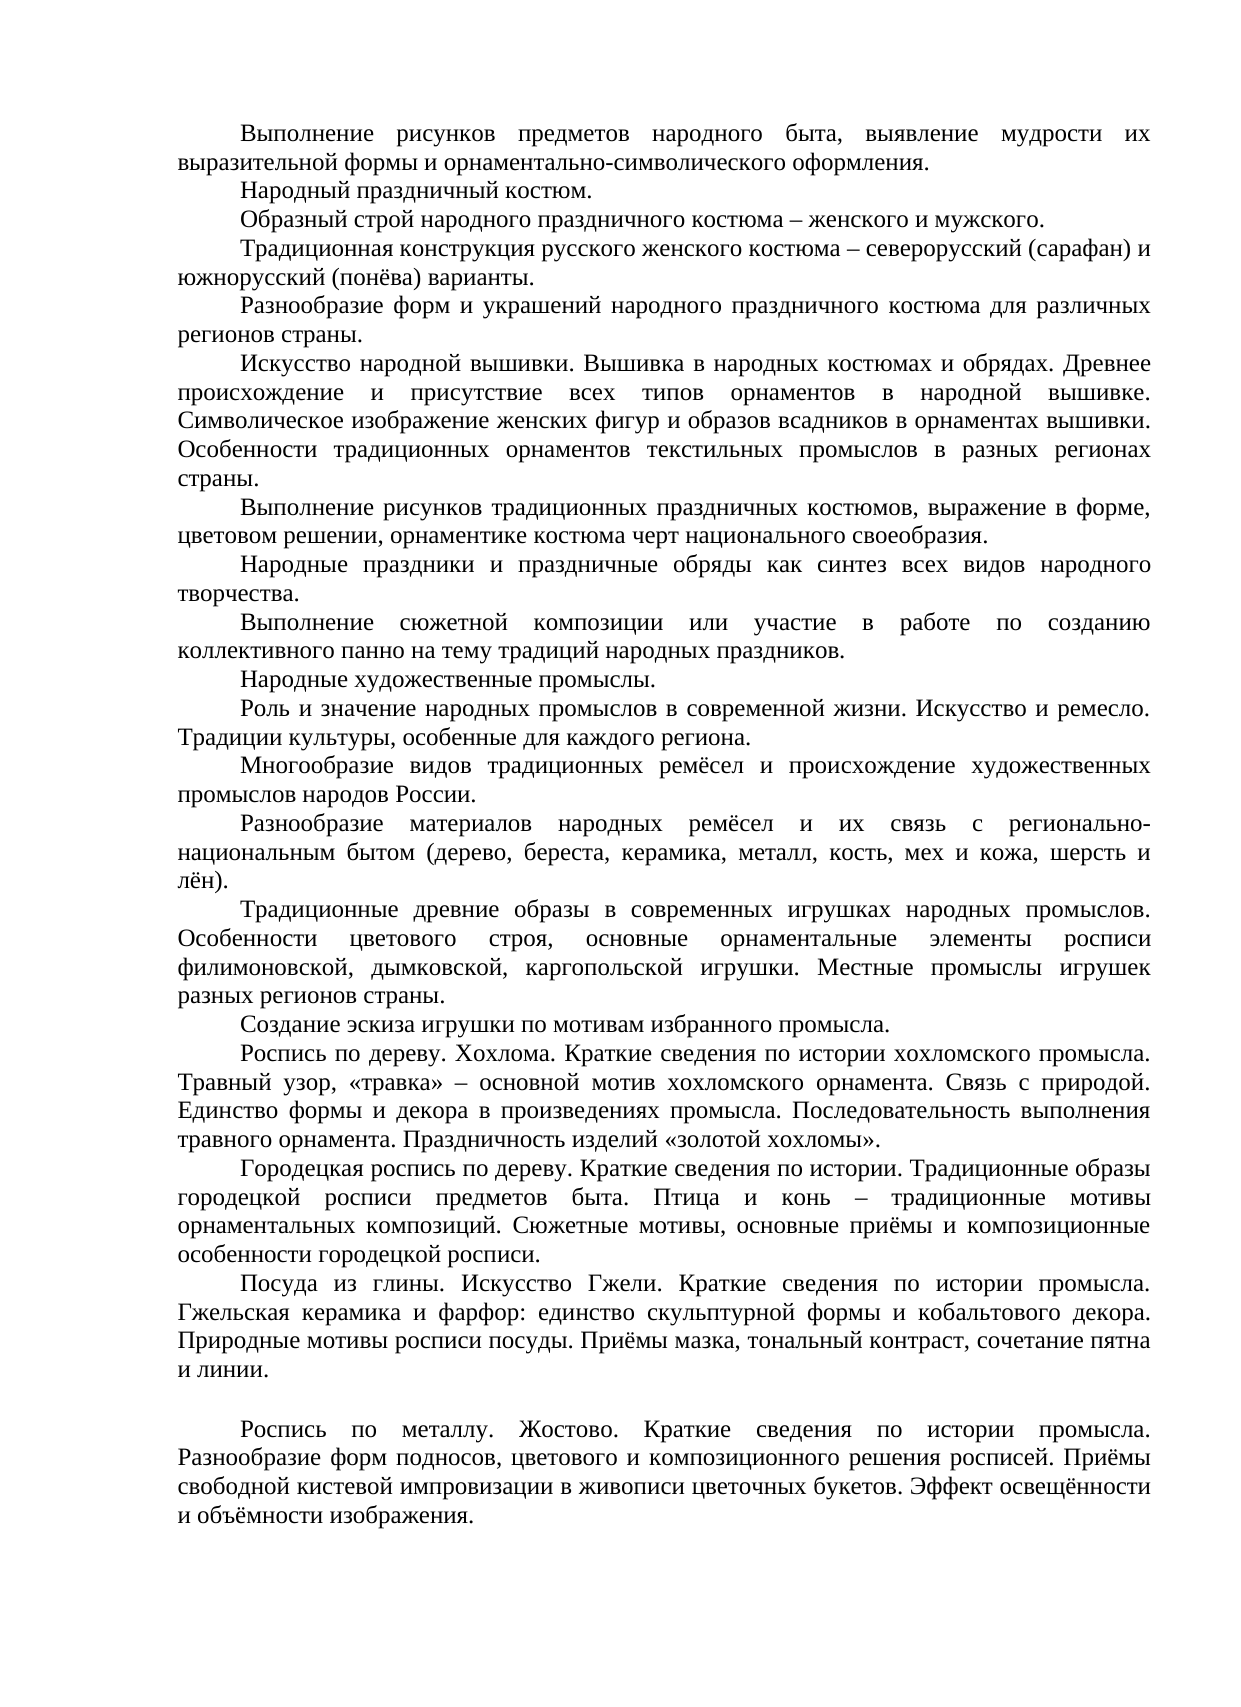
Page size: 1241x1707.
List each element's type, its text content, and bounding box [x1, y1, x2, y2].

text Народные праздники и праздничные обряды как синтез всех видов народного творчества. [177, 549, 1152, 607]
text Роль и значение народных промыслов в современной жизни. Искусство и ремесло. Традиции культуры, особенные для каждого региона. [177, 693, 1152, 751]
text Роспись по дереву. Хохлома. Краткие сведения по истории хохломского промысла. Травный узор, «травка» – основной мотив хохломского орнамента. Связь с природой. Единство формы и декора в произведениях промысла. Последовательность выполнения травного орнамента. Праздничность изделий «золотой хохломы». [177, 1038, 1152, 1153]
text Городецкая роспись по дереву. Краткие сведения по истории. Традиционные образы городецкой росписи предметов быта. Птица и конь – традиционные мотивы орнаментальных композиций. Сюжетные мотивы, основные приёмы и композиционные особенности городецкой росписи. [177, 1153, 1152, 1268]
text Многообразие видов традиционных ремёсел и происхождение художественных промыслов народов России. [177, 751, 1152, 808]
text Разнообразие форм и украшений народного праздничного костюма для различных регионов страны. [177, 291, 1152, 348]
text Выполнение рисунков традиционных праздничных костюмов, выражение в форме, цветовом решении, орнаментике костюма черт национального своеобразия. [177, 492, 1152, 549]
text Традиционная конструкция русского женского костюма – северорусский (сарафан) и южнорусский (понёва) варианты. [177, 233, 1152, 291]
text Народные художественные промыслы. [177, 664, 1152, 693]
text Посуда из глины. Искусство Гжели. Краткие сведения по истории промысла. Гжельская керамика и фарфор: единство скульптурной формы и кобальтового декора. Природные мотивы росписи посуды. Приёмы мазка, тональный контраст, сочетание пятна и линии. [177, 1268, 1152, 1383]
text Роспись по металлу. Жостово. Краткие сведения по истории промысла. Разнообразие форм подносов, цветового и композиционного решения росписей. Приёмы свободной кистевой импровизации в живописи цветочных букетов. Эффект освещённости и объёмности изображения. [177, 1414, 1152, 1529]
text Образный строй народного праздничного костюма – женского и мужского. [177, 204, 1152, 233]
text Выполнение сюжетной композиции или участие в работе по созданию коллективного панно на тему традиций народных праздников. [177, 607, 1152, 664]
text Разнообразие материалов народных ремёсел и их связь с регионально-национальным бытом (дерево, береста, керамика, металл, кость, мех и кожа, шерсть и лён). [177, 808, 1152, 894]
text Создание эскиза игрушки по мотивам избранного промысла. [177, 1009, 1152, 1038]
text Народный праздничный костюм. [177, 176, 1152, 204]
text Выполнение рисунков предметов народного быта, выявление мудрости их выразительной формы и орнаментально-символического оформления. [177, 118, 1152, 176]
text Искусство народной вышивки. Вышивка в народных костюмах и обрядах. Древнее происхождение и присутствие всех типов орнаментов в народной вышивке. Символическое изображение женских фигур и образов всадников в орнаментах вышивки. Особенности традиционных орнаментов текстильных промыслов в разных регионах страны. [177, 348, 1152, 492]
text Традиционные древние образы в современных игрушках народных промыслов. Особенности цветового строя, основные орнаментальные элементы росписи филимоновской, дымковской, каргопольской игрушки. Местные промыслы игрушек разных регионов страны. [177, 894, 1152, 1009]
